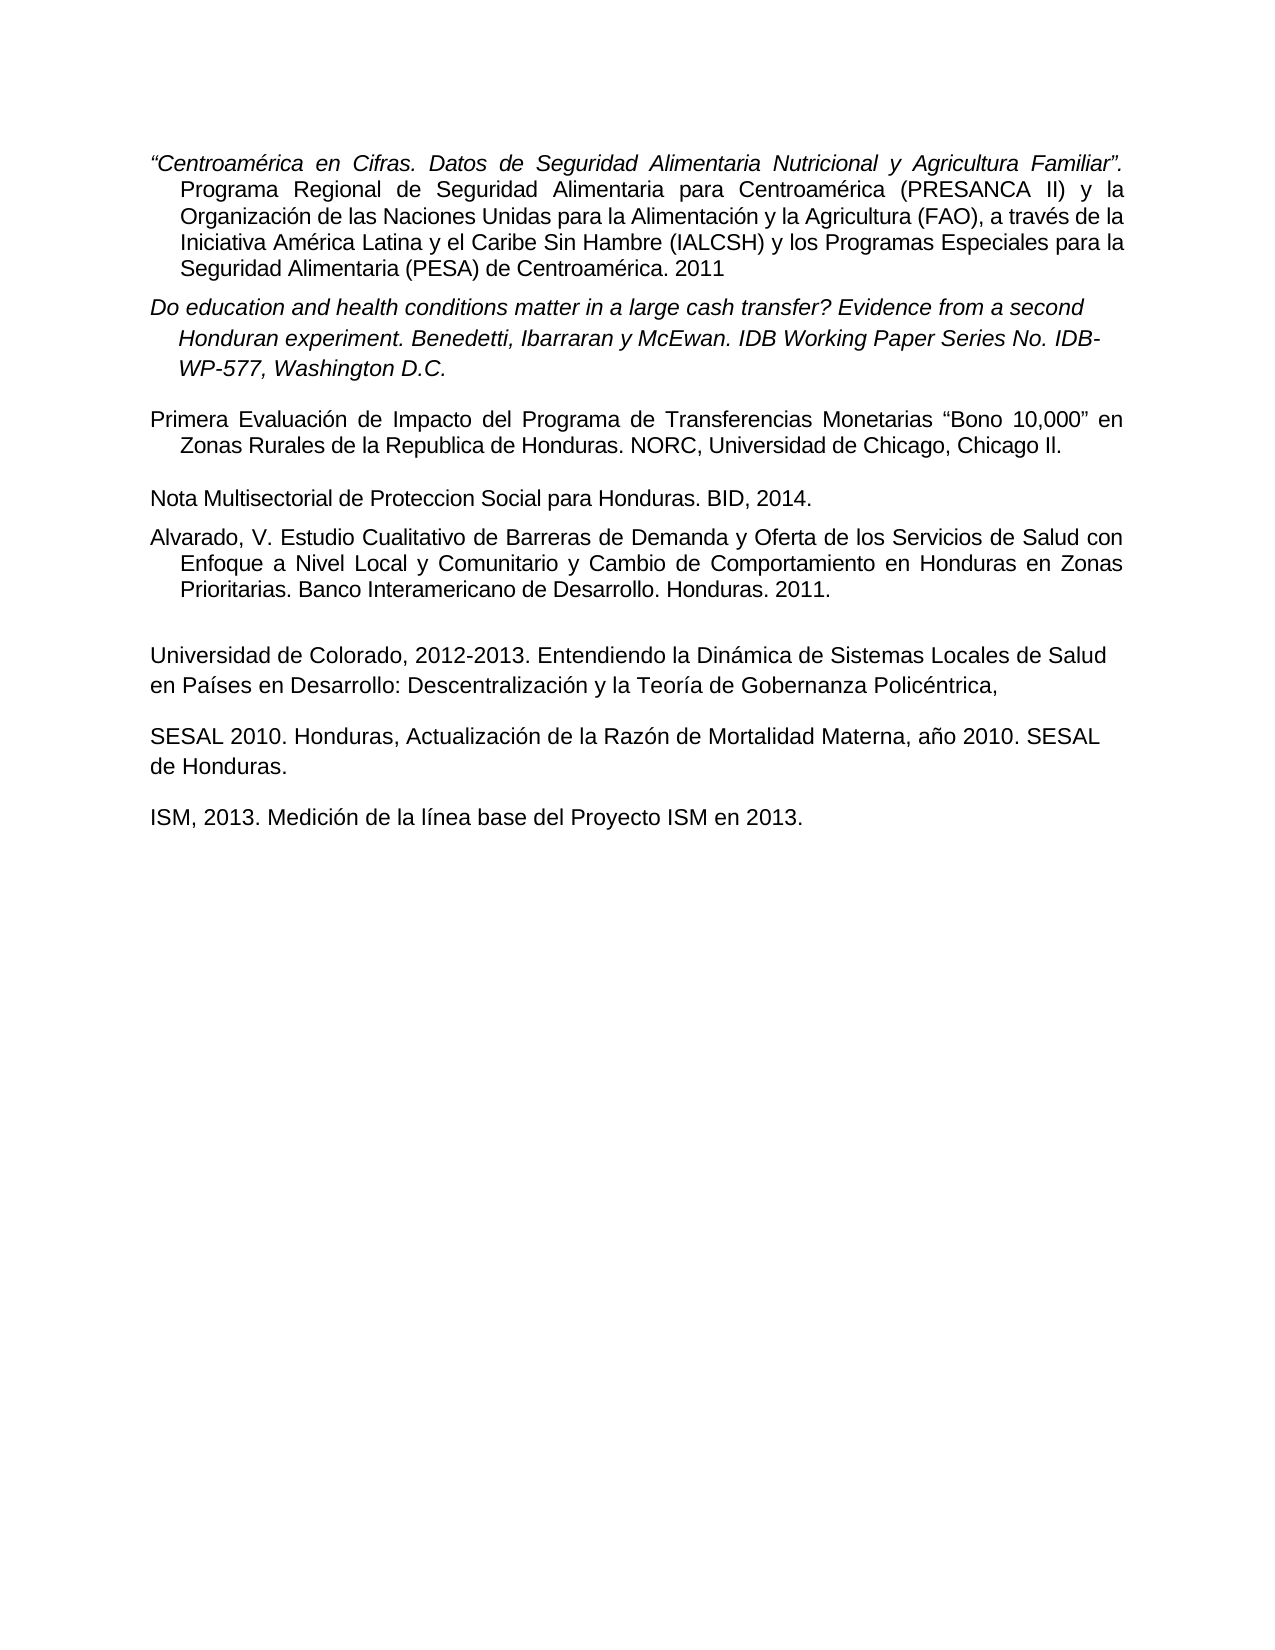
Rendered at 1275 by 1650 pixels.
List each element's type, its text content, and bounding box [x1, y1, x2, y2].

text Universidad de Colorado, 2012-2013. Entendiendo la Dinámica de Sistemas Locales de Salud en Países en Desarrollo: Descentralización y la Teoría de Gobernanza Policéntrica, [150, 642, 1125, 698]
text ISM, 2013. Medición de la línea base del Proyecto ISM en 2013. [150, 804, 1125, 830]
text Nota Multisectorial de Proteccion Social para Honduras. BID, 2014. [150, 485, 1125, 511]
text SESAL 2010. Honduras, Actualización de la Razón de Mortalidad Materna, año 2010. SESAL de Honduras. [150, 723, 1125, 779]
text Do education and health conditions matter in a large cash transfer? Evidence from a second Honduran experiment. Benedetti, Ibarraran y McEwan. IDB Working Paper Series No. IDB-WP-577, Washington D.C. [150, 294, 1125, 381]
text Alvarado, V. Estudio Cualitativo de Barreras de Demanda y Oferta de los Servicios de Salud con Enfoque a Nivel Local y Comunitario y Cambio de Comportamiento en Honduras en Zonas Prioritarias. Banco Interamericano de Desarrollo. Honduras. 2011. [150, 524, 1125, 603]
text Primera Evaluación de Impacto del Programa de Transferencias Monetarias “Bono 10,000” en Zonas Rurales de la Republica de Honduras. NORC, Universidad de Chicago, Chicago Il. [150, 406, 1125, 458]
text “Centroamérica en Cifras. Datos de Seguridad Alimentaria Nutricional y Agricultura Familiar”. Programa Regional de Seguridad Alimentaria para Centroamérica (PRESANCA II) y la Organización de las Naciones Unidas para la Alimentación y la Agricultura (FAO), a través de la Iniciativa América Latina y el Caribe Sin Hambre (IALCSH) y los Programas Especiales para la Seguridad Alimentaria (PESA) de Centroamérica. 2011 [150, 150, 1125, 282]
